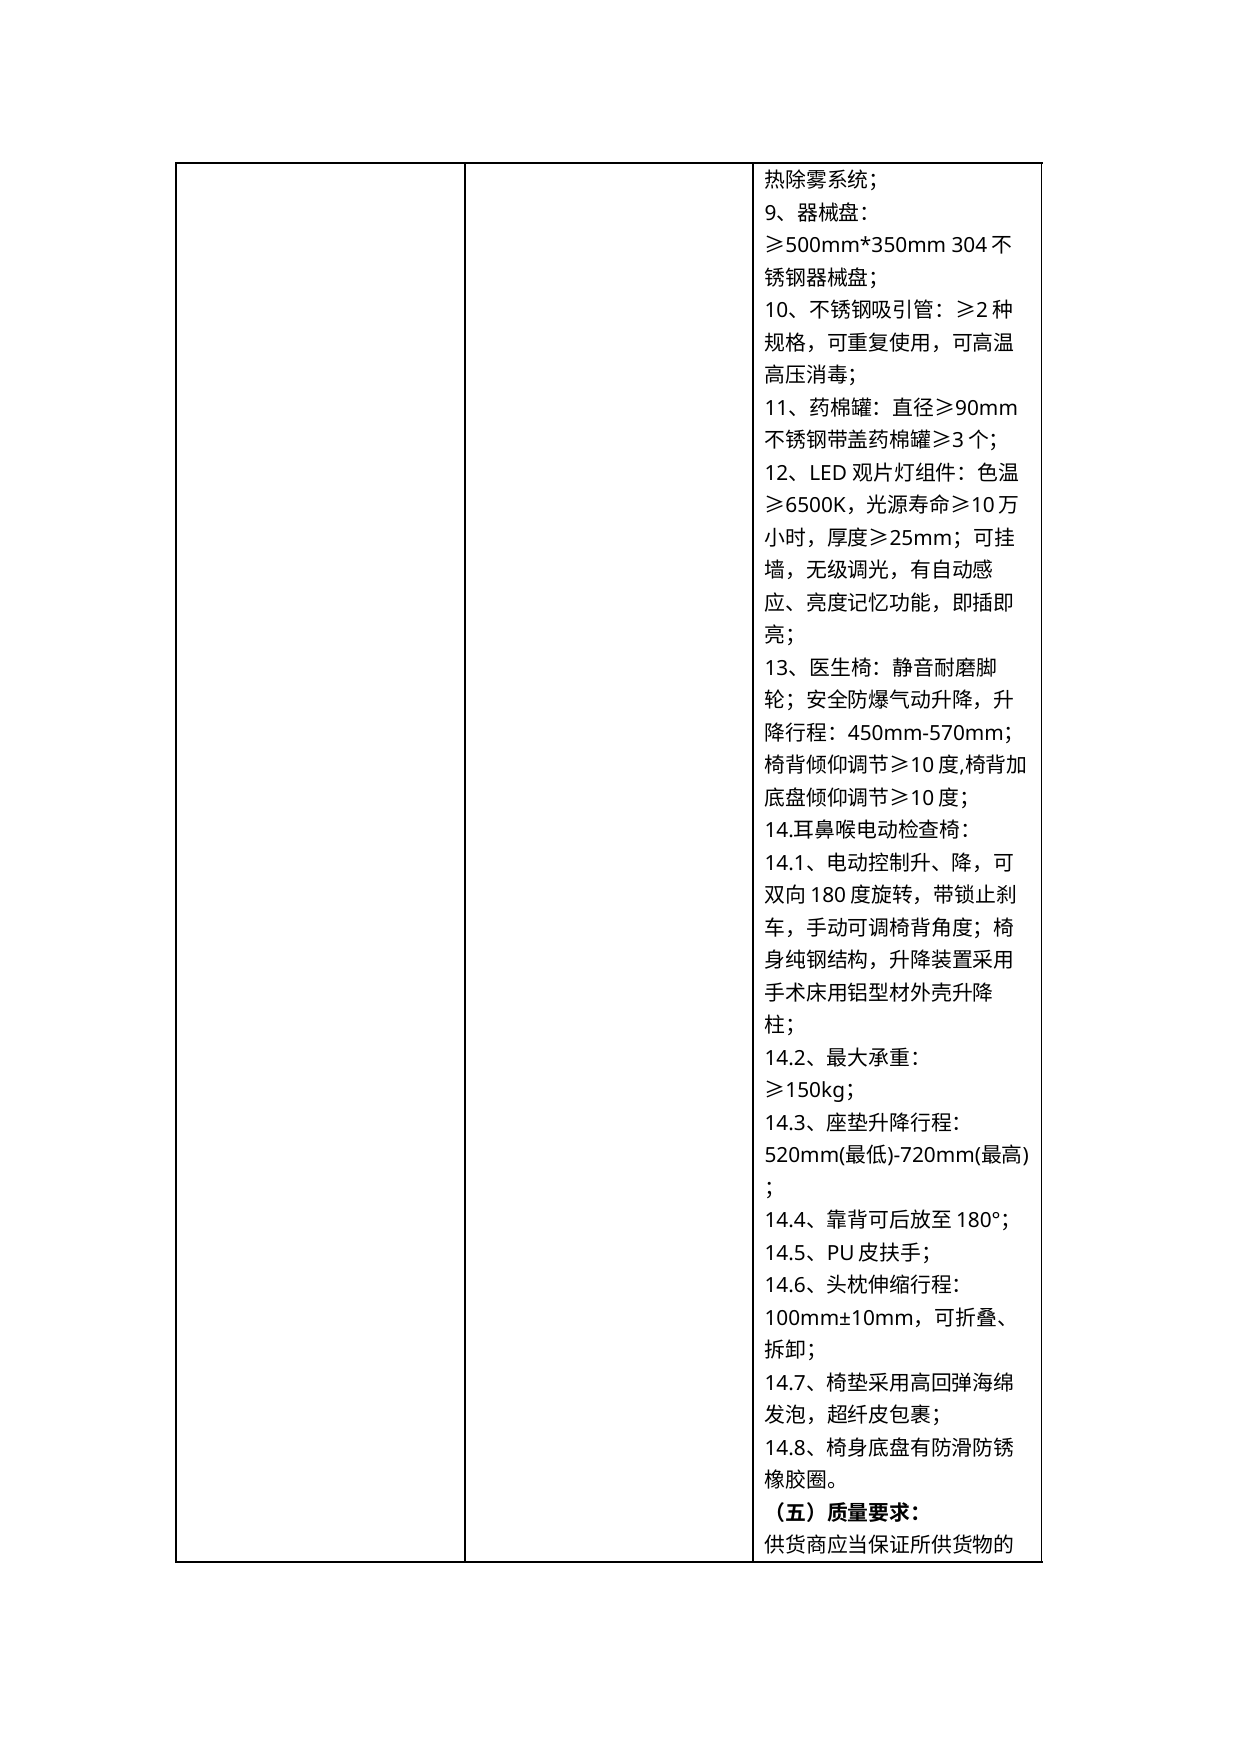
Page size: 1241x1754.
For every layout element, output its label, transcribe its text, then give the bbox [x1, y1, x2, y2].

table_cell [754, 164, 1041, 1561]
table_cell 1 [177, 164, 464, 1561]
table_cell [466, 164, 752, 1561]
